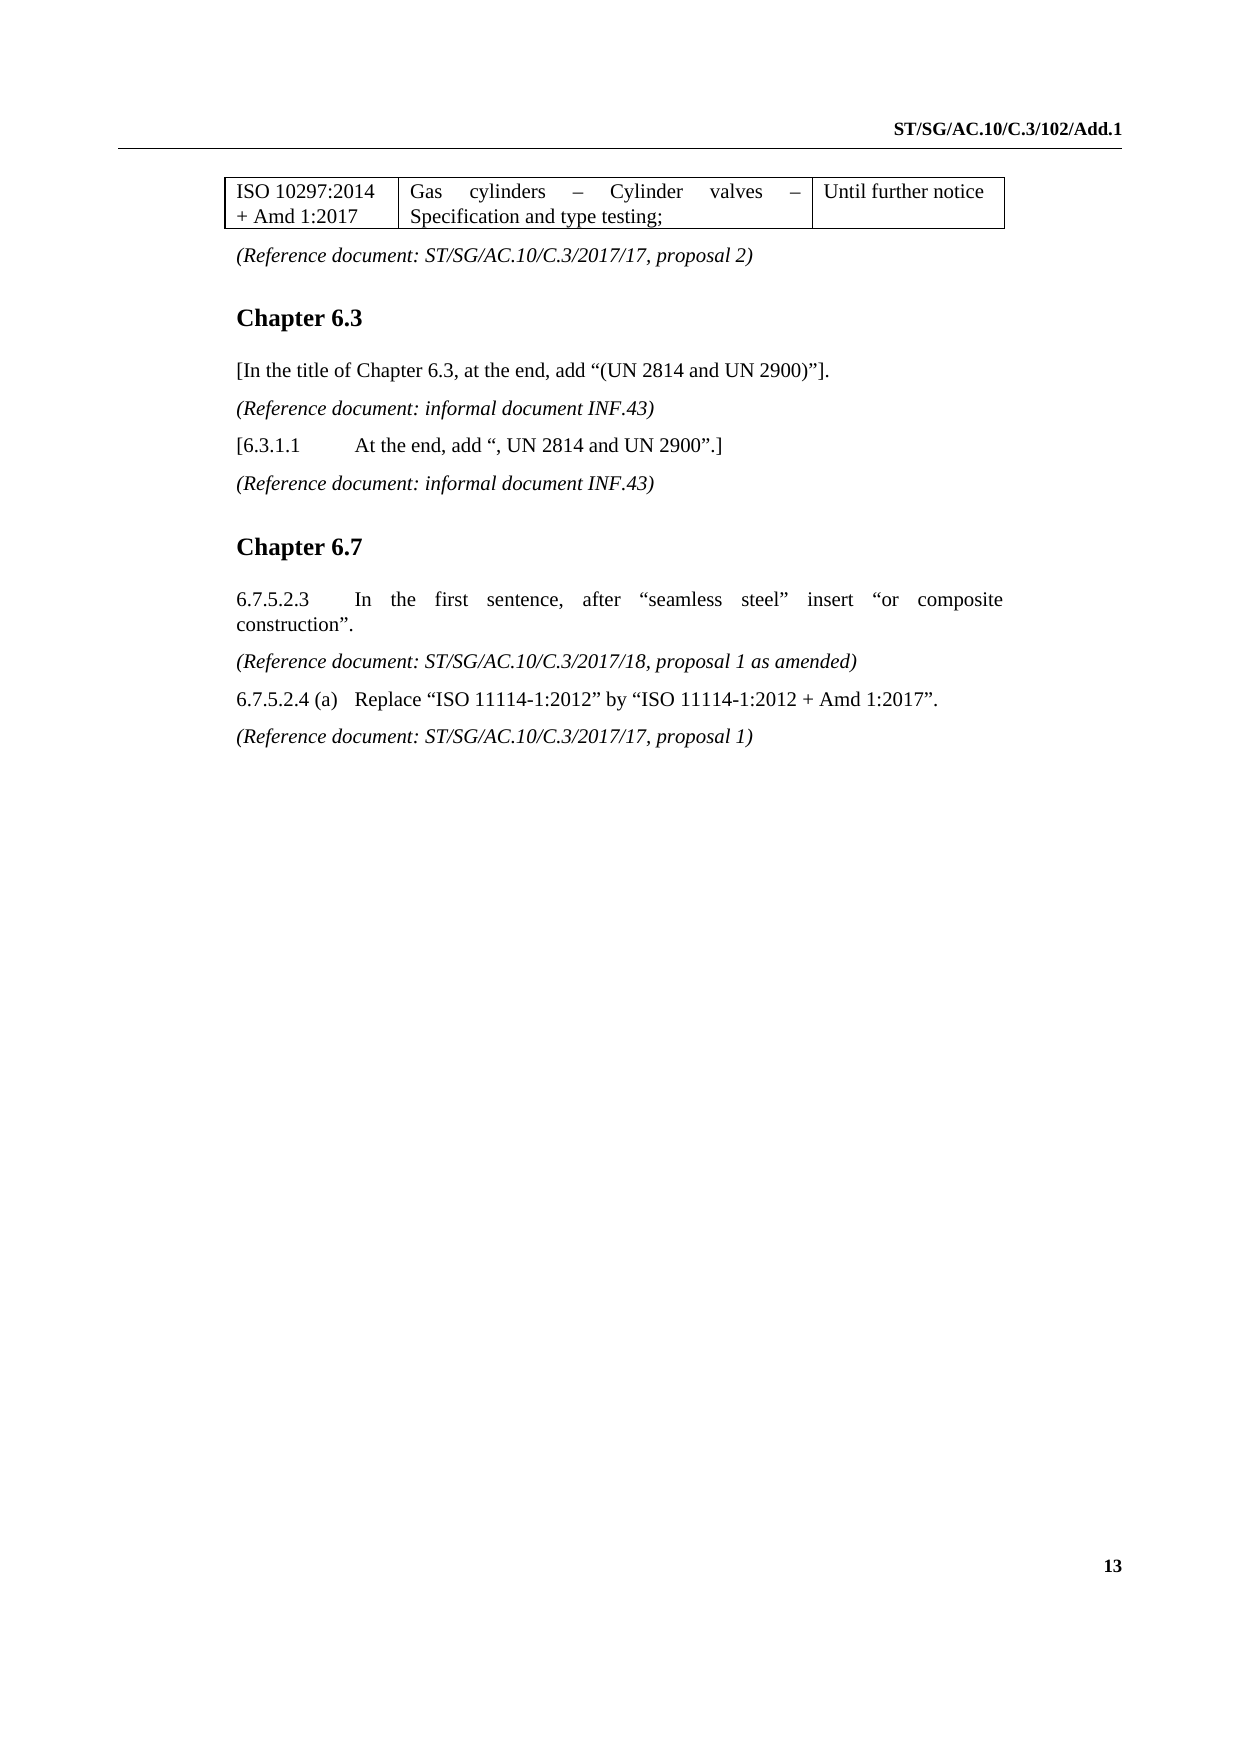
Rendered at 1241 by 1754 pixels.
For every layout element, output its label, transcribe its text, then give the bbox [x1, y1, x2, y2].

text (Reference document: ST/SG/AC.10/C.3/2017/17, proposal 2) [236, 242, 1004, 267]
text (Reference document: informal document INF.43) [236, 395, 1004, 420]
text Chapter 6.3 [118, 304, 1004, 332]
table_header ISO 10297:2014 + Amd 1:2017 [226, 178, 398, 228]
text (Reference document: informal document INF.43) [236, 470, 1004, 495]
text 6.7.5.2.4 (a) Replace “ISO 11114-1:2012” by “ISO 11114-1:2012 + Amd 1:2017”. [236, 686, 1004, 711]
text (Reference document: ST/SG/AC.10/C.3/2017/18, proposal 1 as amended) [236, 648, 1004, 673]
text Chapter 6.7 [118, 532, 1004, 561]
text [6.3.1.1 At the end, add “, UN 2814 and UN 2900”.] [236, 432, 1004, 457]
text (Reference document: ST/SG/AC.10/C.3/2017/17, proposal 1) [236, 723, 1004, 748]
table_header Until further notice [813, 178, 1004, 228]
text 6.7.5.2.3 In the first sentence, after “seamless steel” insert “or composite construction”. [236, 586, 1004, 636]
table_header Gas cylinders – Cylinder valves – Specification and type testing; [399, 178, 812, 228]
text [In the title of Chapter 6.3, at the end, add “(UN 2814 and UN 2900)”]. [236, 357, 1004, 382]
